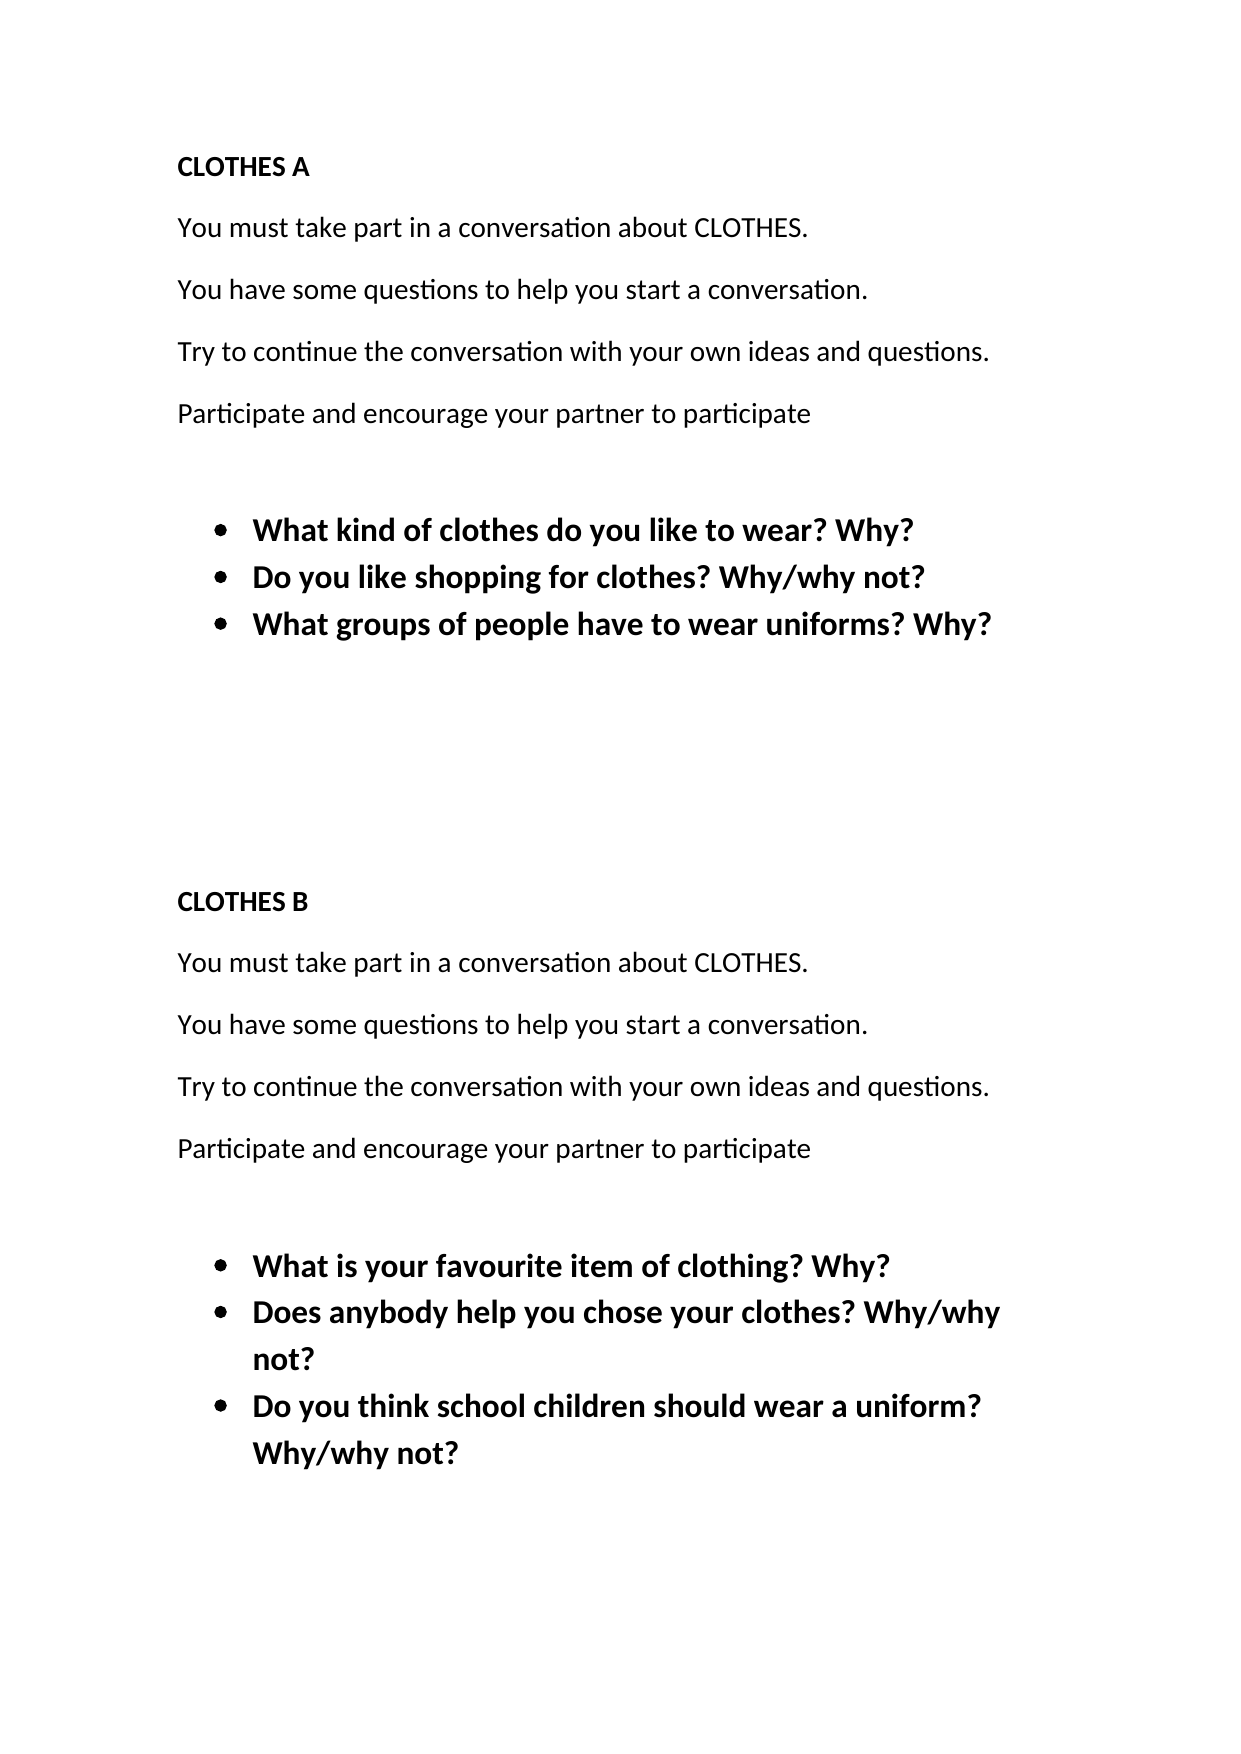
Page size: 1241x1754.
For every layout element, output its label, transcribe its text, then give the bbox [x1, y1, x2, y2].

list What groups of people have to wear uniforms? Why? [215, 603, 1063, 644]
list What kind of clothes do you like to wear? Why? [215, 509, 1063, 550]
text Try to continue the conversation with your own ideas and questions. [177, 1068, 1063, 1104]
list Do you like shopping for clothes? Why/why not? [215, 556, 1063, 597]
list Does anybody help you chose your clothes? Why/why not? [215, 1291, 1063, 1379]
text CLOTHES A [177, 148, 1063, 183]
text Participate and encourage your partner to participate [177, 395, 1063, 430]
text You must take part in a conversation about CLOTHES. [177, 209, 1063, 245]
text You have some questions to help you start a conversation. [177, 271, 1063, 307]
text CLOTHES B [177, 883, 1063, 918]
text Try to continue the conversation with your own ideas and questions. [177, 333, 1063, 368]
text You must take part in a conversation about CLOTHES. [177, 944, 1063, 980]
text You have some questions to help you start a conversation. [177, 1006, 1063, 1042]
list Do you think school children should wear a uniform? Why/why not? [215, 1385, 1063, 1472]
text Participate and encourage your partner to participate [177, 1130, 1063, 1165]
list What is your favourite item of clothing? Why? [215, 1244, 1063, 1285]
